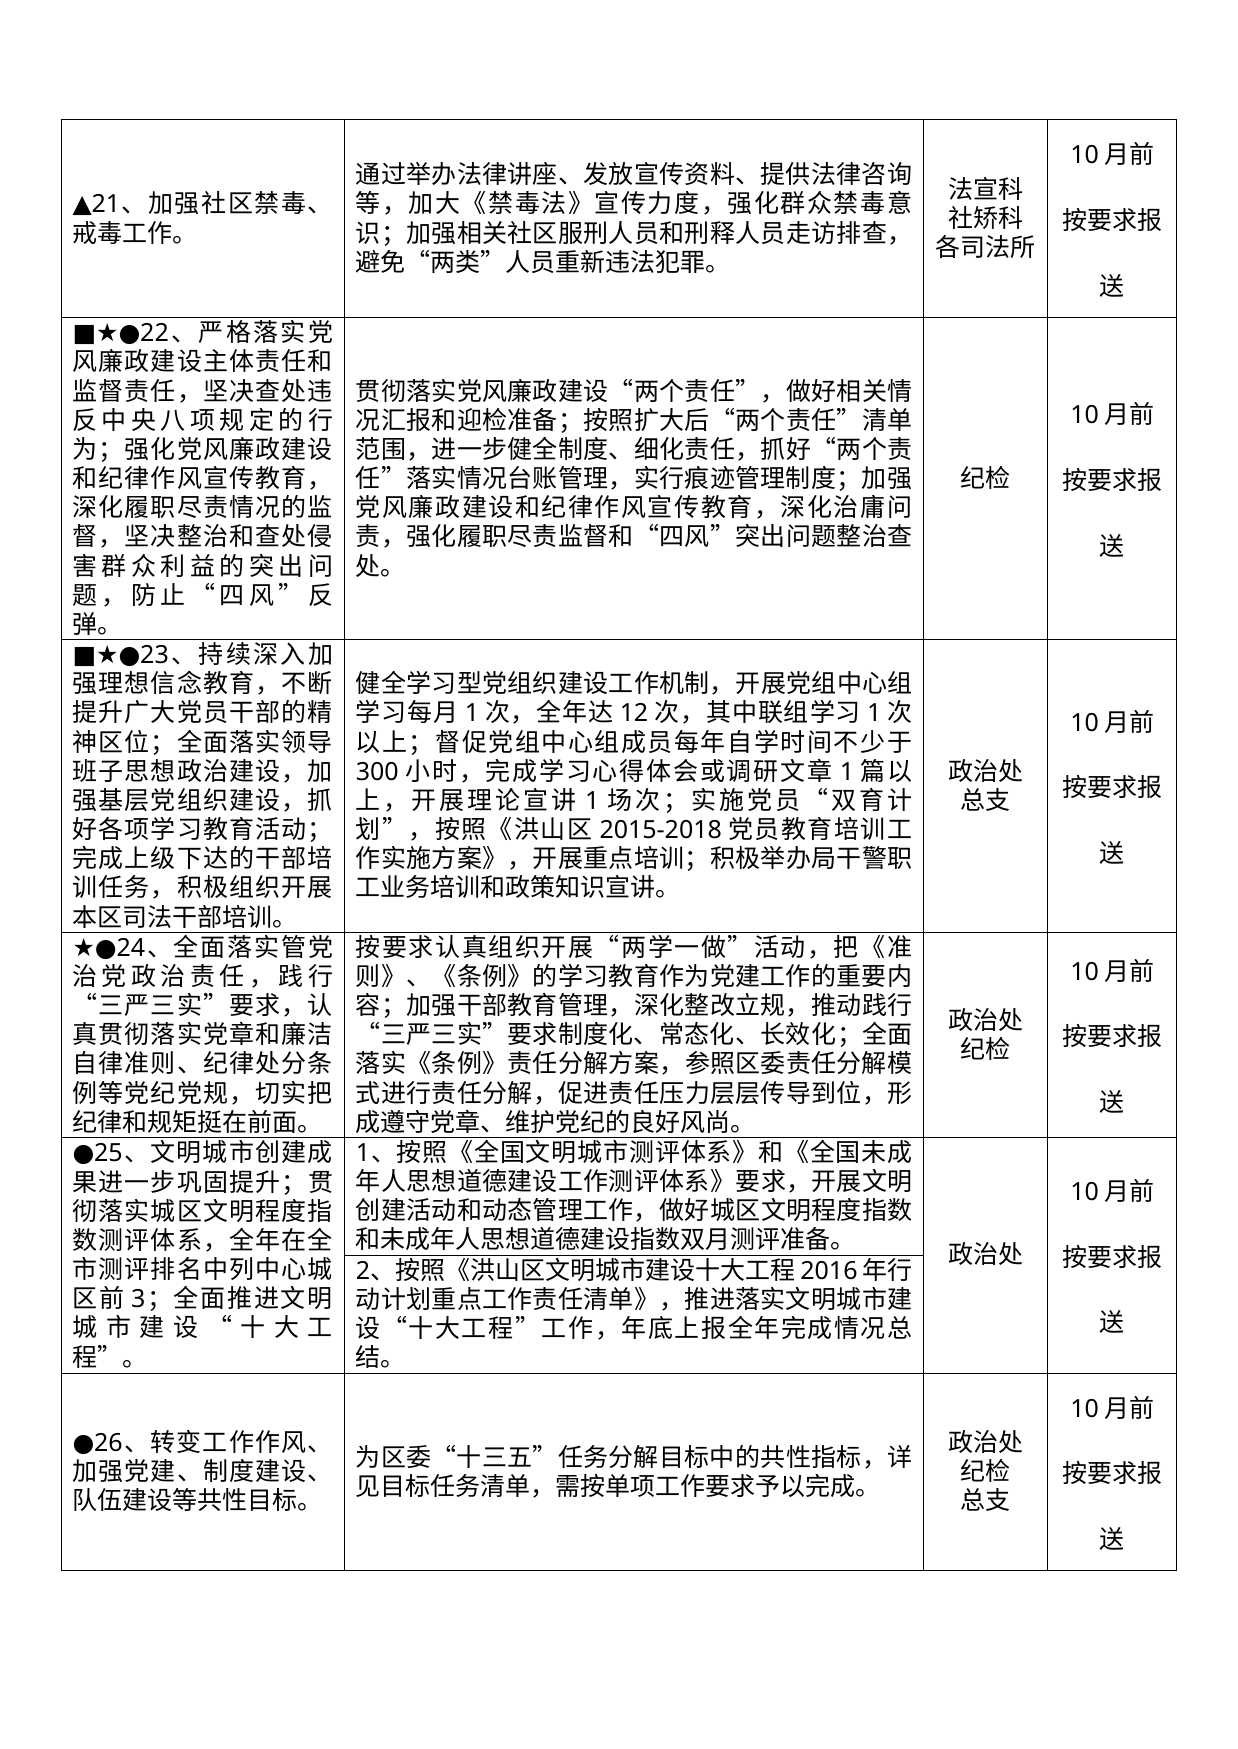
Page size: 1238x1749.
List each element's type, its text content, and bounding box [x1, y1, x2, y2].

table_cell 按要求认真组织开展“两学一做”活动，把《准则》、《条例》的学习教育作为党建工作的重要内容；加强干部教育管理，深化整改立规，推动践行“三严三实”要求制度化、常态化、长效化；全面落实《条例》责任分解方案，参照区委责任分解模式进行责任分解，促进责任压力层层传导到位，形成遵守党章、维护党纪的良好风尚。 [345, 933, 923, 1137]
table_cell 为区委“十三五”任务分解目标中的共性指标，详见目标任务清单，需按单项工作要求予以完成。 [345, 1374, 923, 1570]
table_cell 政治处 纪检 总支 [924, 1374, 1047, 1570]
table_cell 政治处 [924, 1138, 1047, 1372]
table_cell ●25、文明城市创建成果进一步巩固提升；贯彻落实城区文明程度指数测评体系，全年在全市测评排名中列中心城区前3；全面推进文明城市建设“十大工程”。 [62, 1138, 344, 1372]
table_cell 法宣科 社矫科 各司法所 [924, 120, 1047, 317]
table_cell 10月前 按要求报送 [1048, 120, 1176, 317]
table_cell 10月前 按要求报送 [1048, 1138, 1176, 1372]
table_cell ■★●23、持续深入加强理想信念教育，不断提升广大党员干部的精神区位；全面落实领导班子思想政治建设，加强基层党组织建设，抓好各项学习教育活动；完成上级下达的干部培训任务，积极组织开展本区司法干部培训。 [62, 640, 344, 932]
table_cell ▲21、加强社区禁毒、戒毒工作。 [62, 120, 344, 317]
table_cell 10月前 按要求报送 [1048, 640, 1176, 932]
table_cell 1、按照《全国文明城市测评体系》和《全国未成年人思想道德建设工作测评体系》要求，开展文明创建活动和动态管理工作，做好城区文明程度指数和未成年人思想道德建设指数双月测评准备。 [345, 1138, 923, 1255]
table_cell 10月前 按要求报送 [1048, 933, 1176, 1137]
table_cell 10月前 按要求报送 [1048, 318, 1176, 639]
table_cell ■★●22、严格落实党风廉政建设主体责任和监督责任，坚决查处违反中央八项规定的行为；强化党风廉政建设和纪律作风宣传教育，深化履职尽责情况的监督，坚决整治和查处侵害群众利益的突出问题，防止“四风”反弹。 [62, 318, 344, 639]
table_cell 通过举办法律讲座、发放宣传资料、提供法律咨询等，加大《禁毒法》宣传力度，强化群众禁毒意识；加强相关社区服刑人员和刑释人员走访排查，避免“两类”人员重新违法犯罪。 [345, 120, 923, 317]
table_cell ●26、转变工作作风、加强党建、制度建设、队伍建设等共性目标。 [62, 1374, 344, 1570]
table_cell 10月前 按要求报送 [1048, 1374, 1176, 1570]
table_cell 纪检 [924, 318, 1047, 639]
table_cell 政治处 纪检 [924, 933, 1047, 1137]
table_cell ★●24、全面落实管党治党政治责任，践行“三严三实”要求，认真贯彻落实党章和廉洁自律准则、纪律处分条例等党纪党规，切实把纪律和规矩挺在前面。 [62, 933, 344, 1137]
table_cell 贯彻落实党风廉政建设“两个责任”，做好相关情况汇报和迎检准备；按照扩大后“两个责任”清单范围，进一步健全制度、细化责任，抓好“两个责任”落实情况台账管理，实行痕迹管理制度；加强党风廉政建设和纪律作风宣传教育，深化治庸问责，强化履职尽责监督和“四风”突出问题整治查处。 [345, 318, 923, 639]
table_cell 政治处 总支 [924, 640, 1047, 932]
table_cell 健全学习型党组织建设工作机制，开展党组中心组学习每月1次，全年达12次，其中联组学习1次以上；督促党组中心组成员每年自学时间不少于300小时，完成学习心得体会或调研文章1篇以上，开展理论宣讲1场次；实施党员“双育计划”，按照《洪山区2015-2018党员教育培训工作实施方案》，开展重点培训；积极举办局干警职工业务培训和政策知识宣讲。 [345, 640, 923, 932]
table_cell 2、按照《洪山区文明城市建设十大工程2016年行动计划重点工作责任清单》，推进落实文明城市建设“十大工程”工作，年底上报全年完成情况总结。 [345, 1256, 923, 1372]
